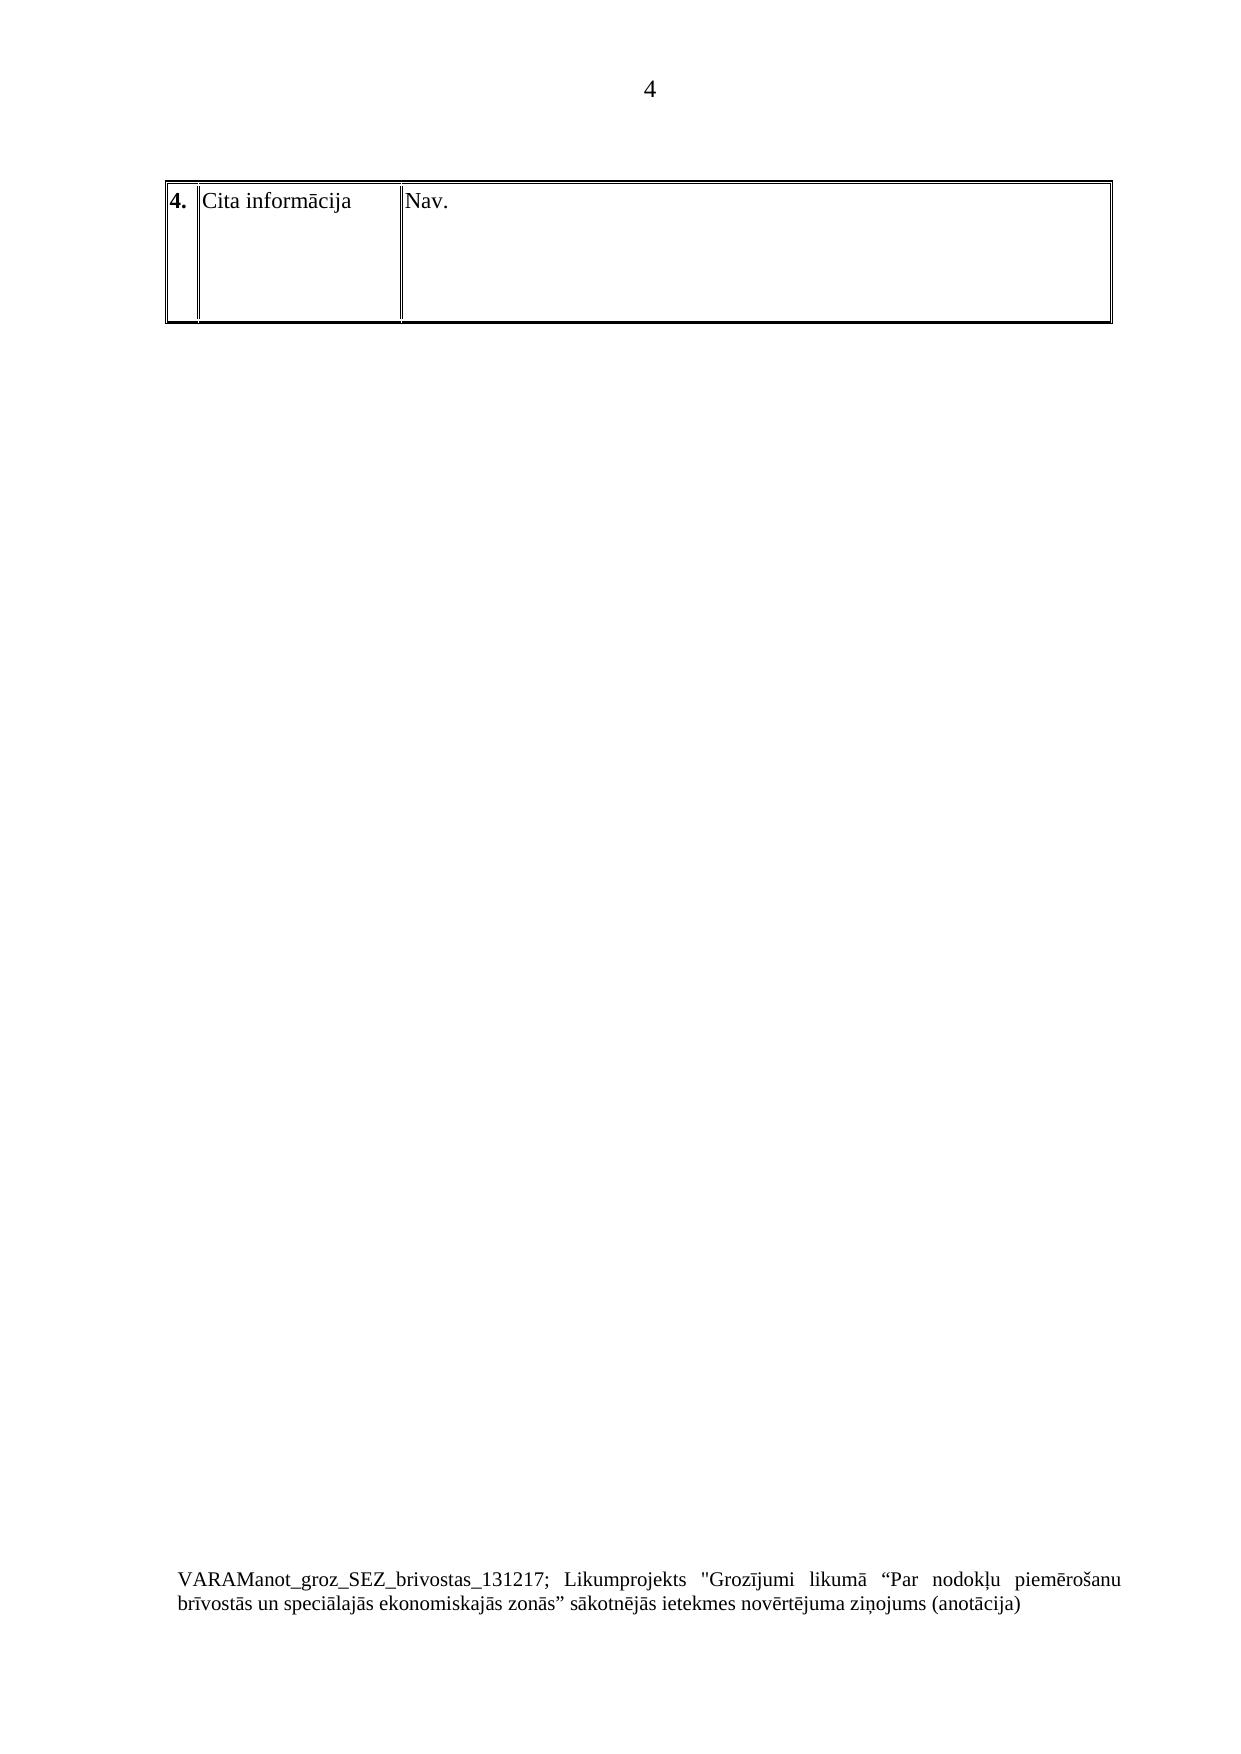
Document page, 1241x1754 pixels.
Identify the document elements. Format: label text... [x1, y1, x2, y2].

table_cell Nav. [401, 184, 1110, 321]
table_cell Cita informācija [199, 184, 401, 321]
table_cell 4. [168, 184, 199, 321]
